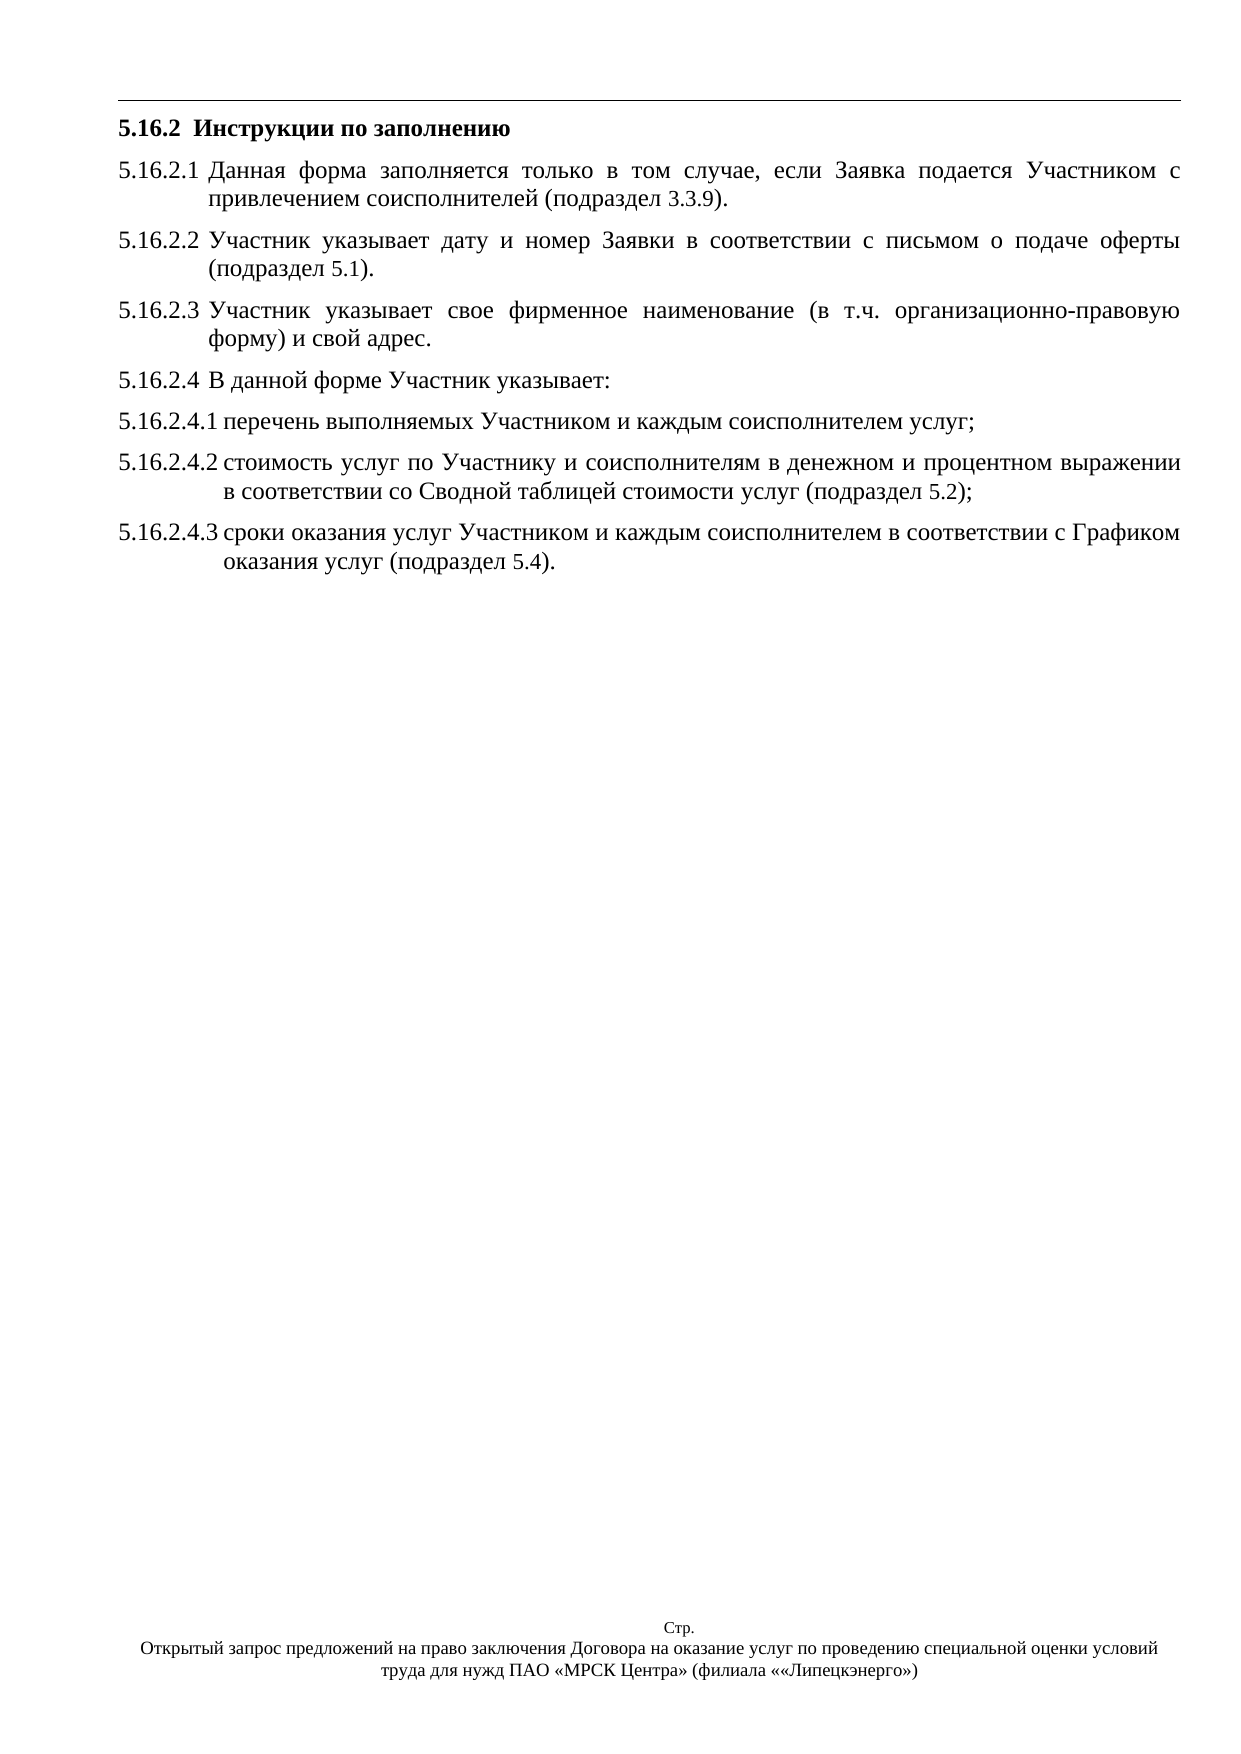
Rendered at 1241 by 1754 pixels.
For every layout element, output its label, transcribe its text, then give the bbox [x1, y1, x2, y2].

subtitle Инструкции по заполнению [118, 113, 1181, 142]
list перечень выполняемых Участником и каждым соисполнителем услуг; [118, 406, 1181, 435]
list Участник указывает дату и номер Заявки в соответствии с письмом о подаче оферты (подраздел 5.1). [118, 225, 1181, 282]
list Данная форма заполняется только в том случае, если Заявка подается Участником с привлечением соисполнителей (подраздел 3.3.9). [118, 155, 1181, 212]
list сроки оказания услуг Участником и каждым соисполнителем в соответствии с Графиком оказания услуг (подраздел 5.4). [118, 517, 1181, 575]
list стоимость услуг по Участнику и соисполнителям в денежном и процентном выражении в соответствии со Сводной таблицей стоимости услуг (подраздел 5.2); [118, 447, 1181, 505]
list В данной форме Участник указывает: [118, 365, 1181, 393]
list Участник указывает свое фирменное наименование (в т.ч. организационно-правовую форму) и свой адрес. [118, 295, 1181, 352]
